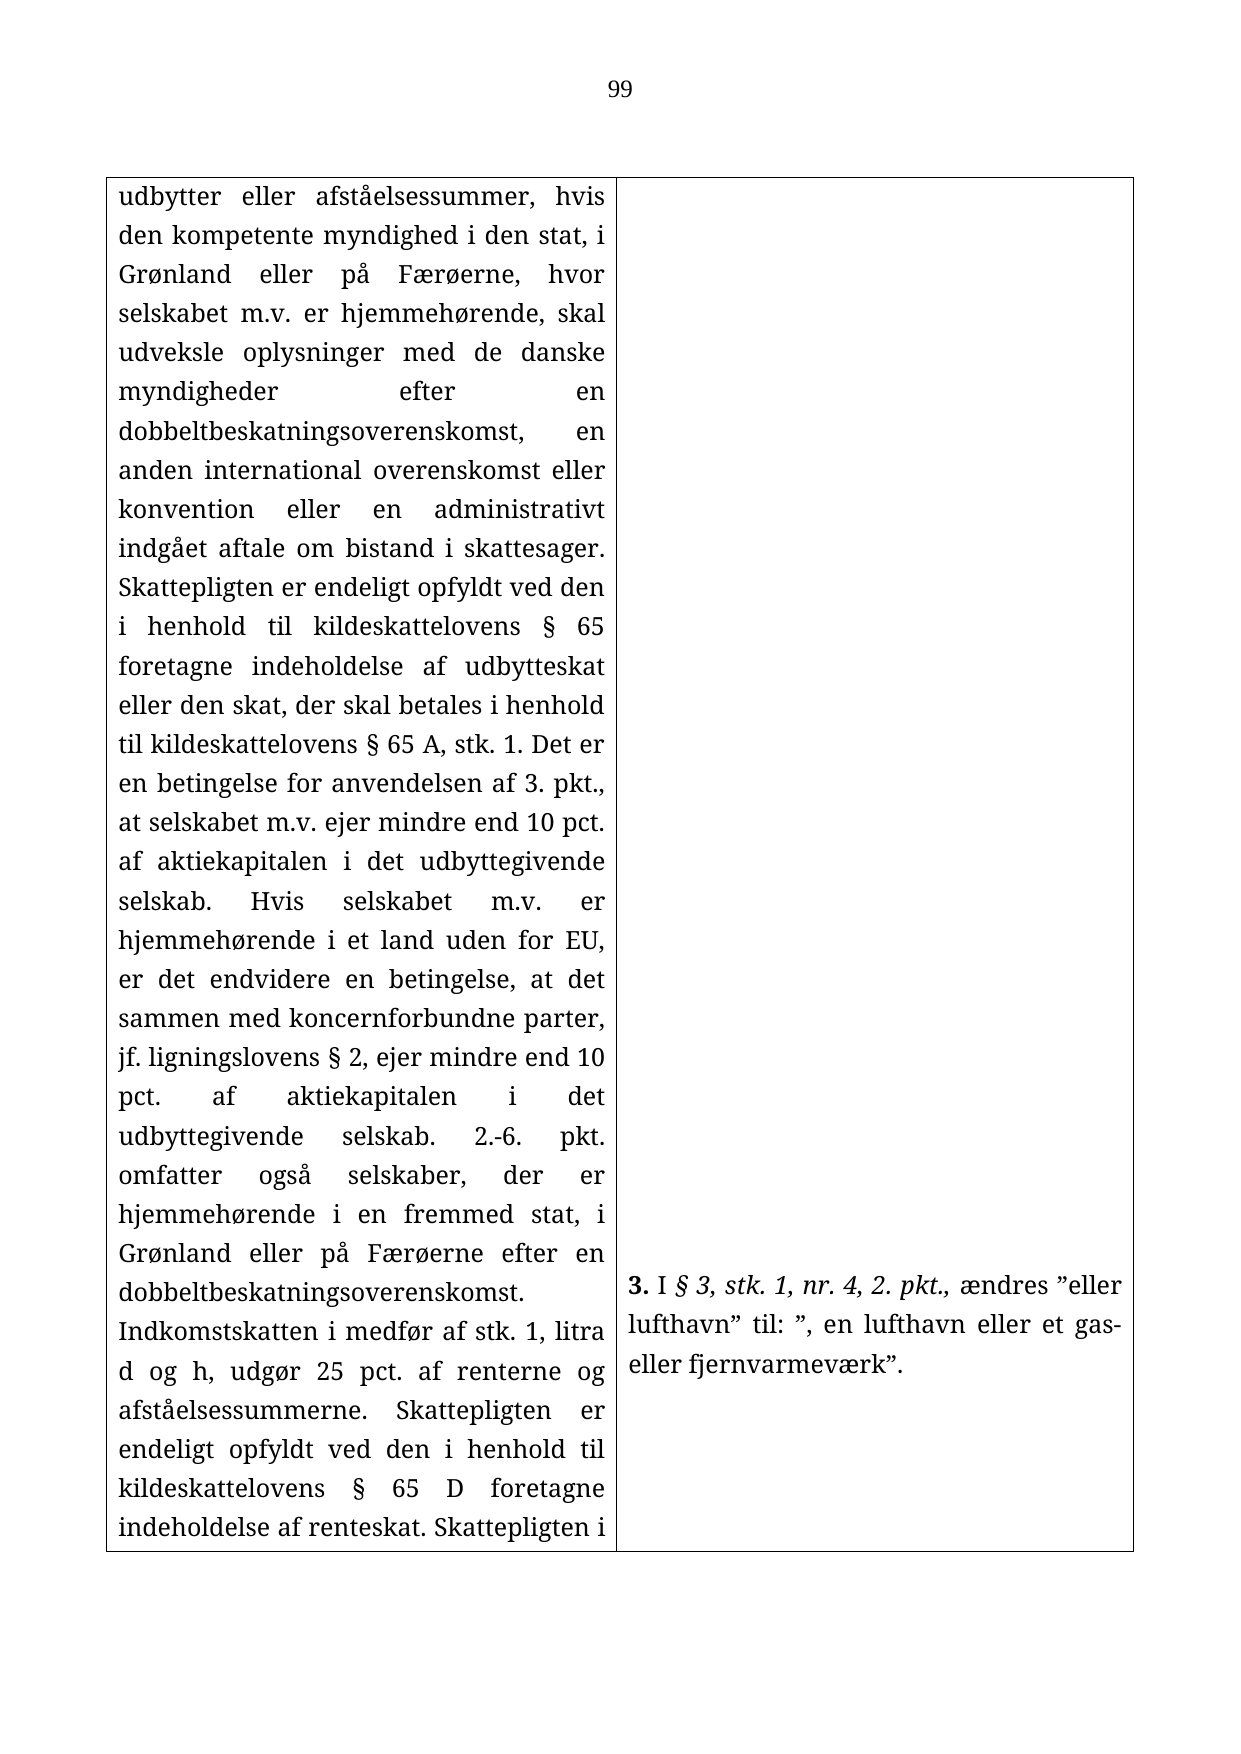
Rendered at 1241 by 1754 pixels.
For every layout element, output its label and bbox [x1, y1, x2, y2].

table_cell [107, 178, 616, 1551]
table_cell [617, 178, 1133, 1551]
